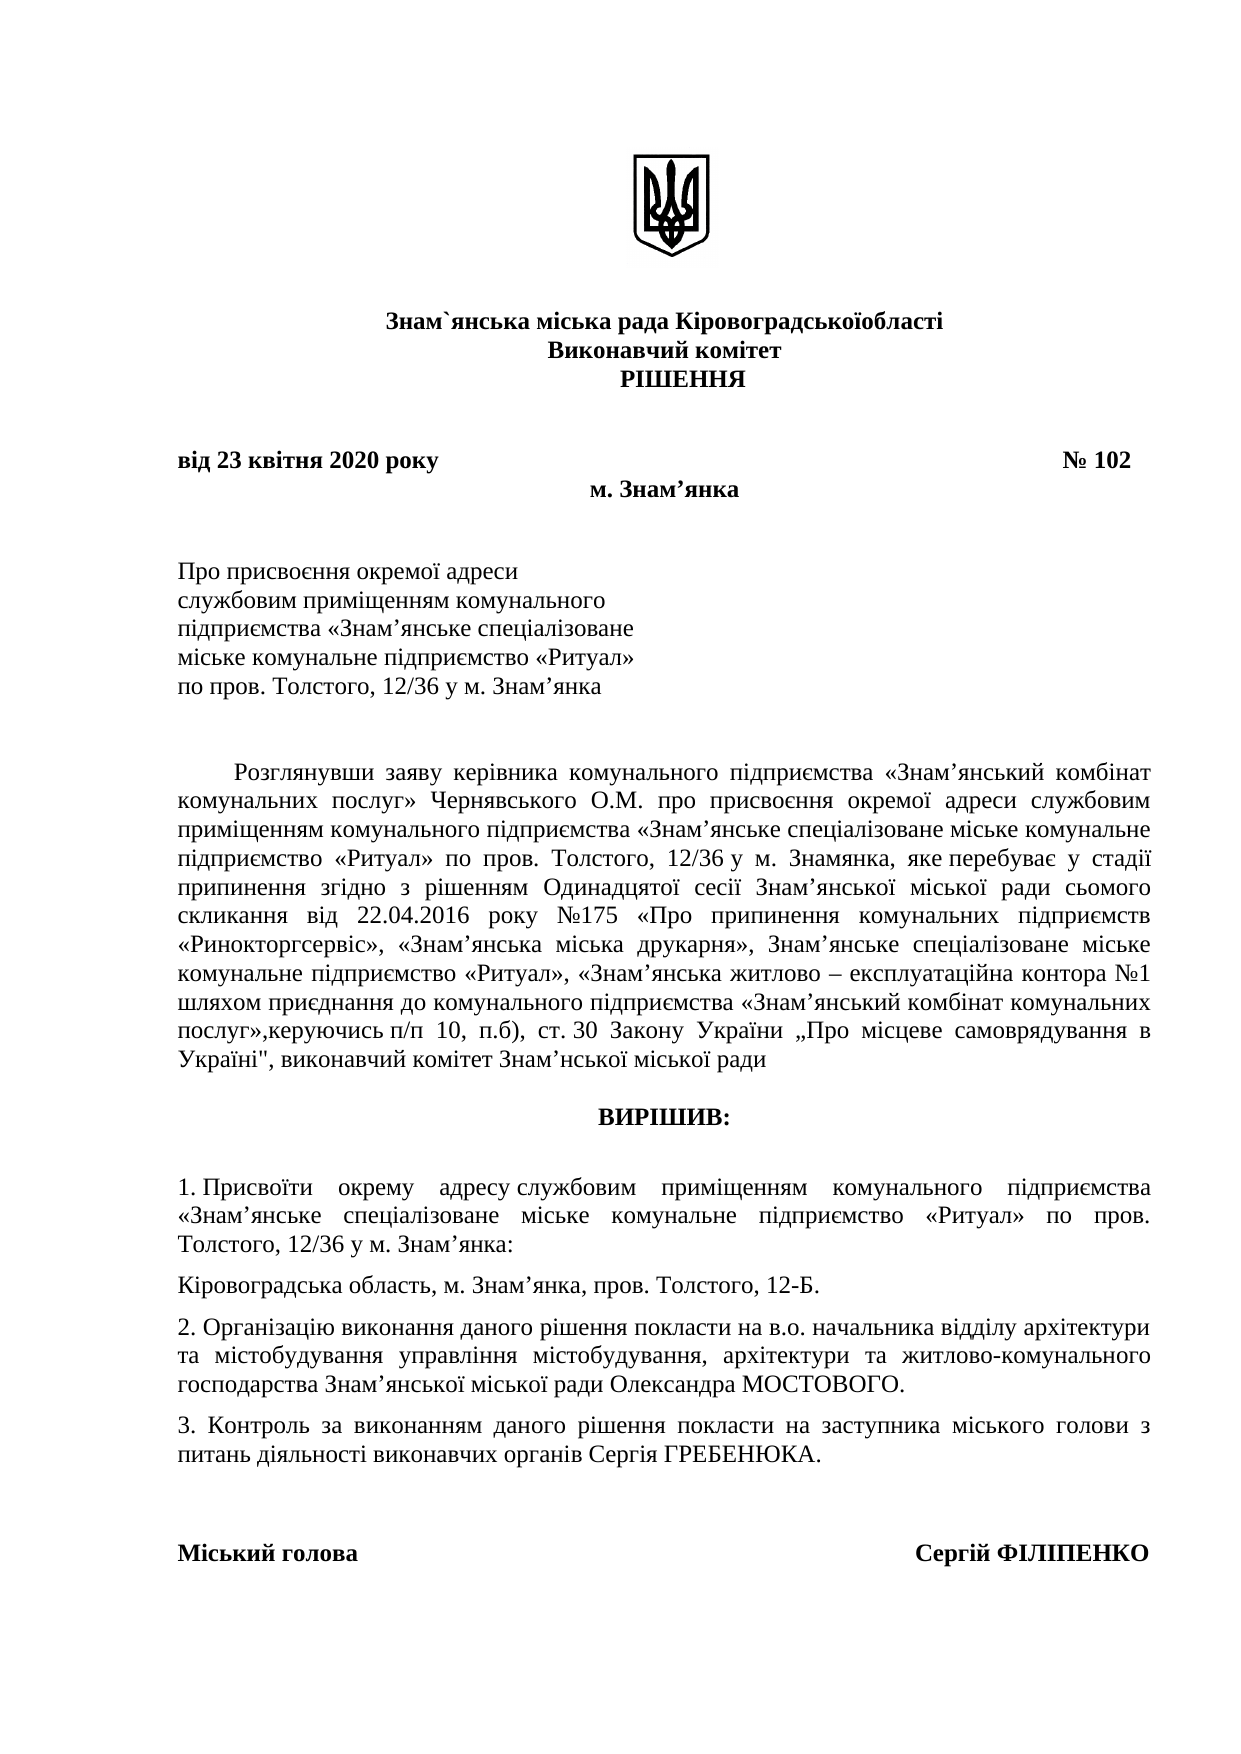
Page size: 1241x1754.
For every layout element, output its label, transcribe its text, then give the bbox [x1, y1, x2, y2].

text міське комунальне підприємство «Ритуал» [177, 642, 1152, 671]
subtitle РІШЕННЯ [546, 364, 1152, 392]
subtitle від 23 квітня 2020 року № 102 [177, 446, 1152, 474]
subtitle Виконавчий комітет [177, 335, 1152, 364]
text по пров. Толстого, 12/36 у м. Знам’янка [177, 671, 1152, 700]
picture [625, 147, 720, 268]
text 3. Контроль за виконанням даного рішення покласти на заступника міського голови з питань діяльності виконавчих органів Сергія ГРЕБЕНЮКА. [177, 1410, 1152, 1468]
text Міський голова Сергій ФІЛІПЕНКО [177, 1538, 1152, 1567]
text Розглянувши заяву керівника комунального підприємства «Знам’янський комбінат комунальних послуг» Чернявського О.М. про присвоєння окремої адреси службовим приміщенням комунального підприємства «Знам’янське спеціалізоване міське комунальне підприємство «Ритуал» по пров. Толстого, 12/36 у м. Знамянка, яке перебуває у стадії припинення згідно з рішенням Одинадцятої сесії Знам’янської міської ради сьомого скликання від 22.04.2016 року №175 «Про припинення комунальних підприємств «Ринокторгсервіс», «Знам’янська міська друкарня», Знам’янське спеціалізоване міське комунальне підприємство «Ритуал», «Знам’янська житлово – експлуатаційна контора №1 шляхом приєднання до комунального підприємства «Знам’янський комбінат комунальних послуг»,керуючись п/п 10, п.б), ст. 30 Закону України „Про місцеве самоврядування в Україні", виконавчий комітет Знам’нської міської ради [177, 757, 1152, 1073]
text підприємства «Знам’янське спеціалізоване [177, 613, 1152, 642]
subtitle м. Знам’янка [177, 474, 1152, 503]
text 1. Присвоїти окрему адресу службовим приміщенням комунального підприємства «Знам’янське спеціалізоване міське комунальне підприємство «Ритуал» по пров. Толстого, 12/36 у м. Знам’янка: [177, 1172, 1152, 1258]
title Знам`янська міська рада Кіровоградськоїобласті [177, 306, 1152, 335]
text службовим приміщенням комунального [177, 585, 1152, 613]
text 2. Організацію виконання даного рішення покласти на в.о. начальника відділу архітектури та містобудування управління містобудування, архітектури та житлово-комунального господарства Знам’янської міської ради Олександра МОСТОВОГО. [177, 1312, 1152, 1398]
text Про присвоєння окремої адреси [177, 556, 1152, 585]
text Кіровоградська область, м. Знам’янка, пров. Толстого, 12-Б. [177, 1270, 1152, 1299]
text ВИРІШИВ: [177, 1102, 1152, 1130]
